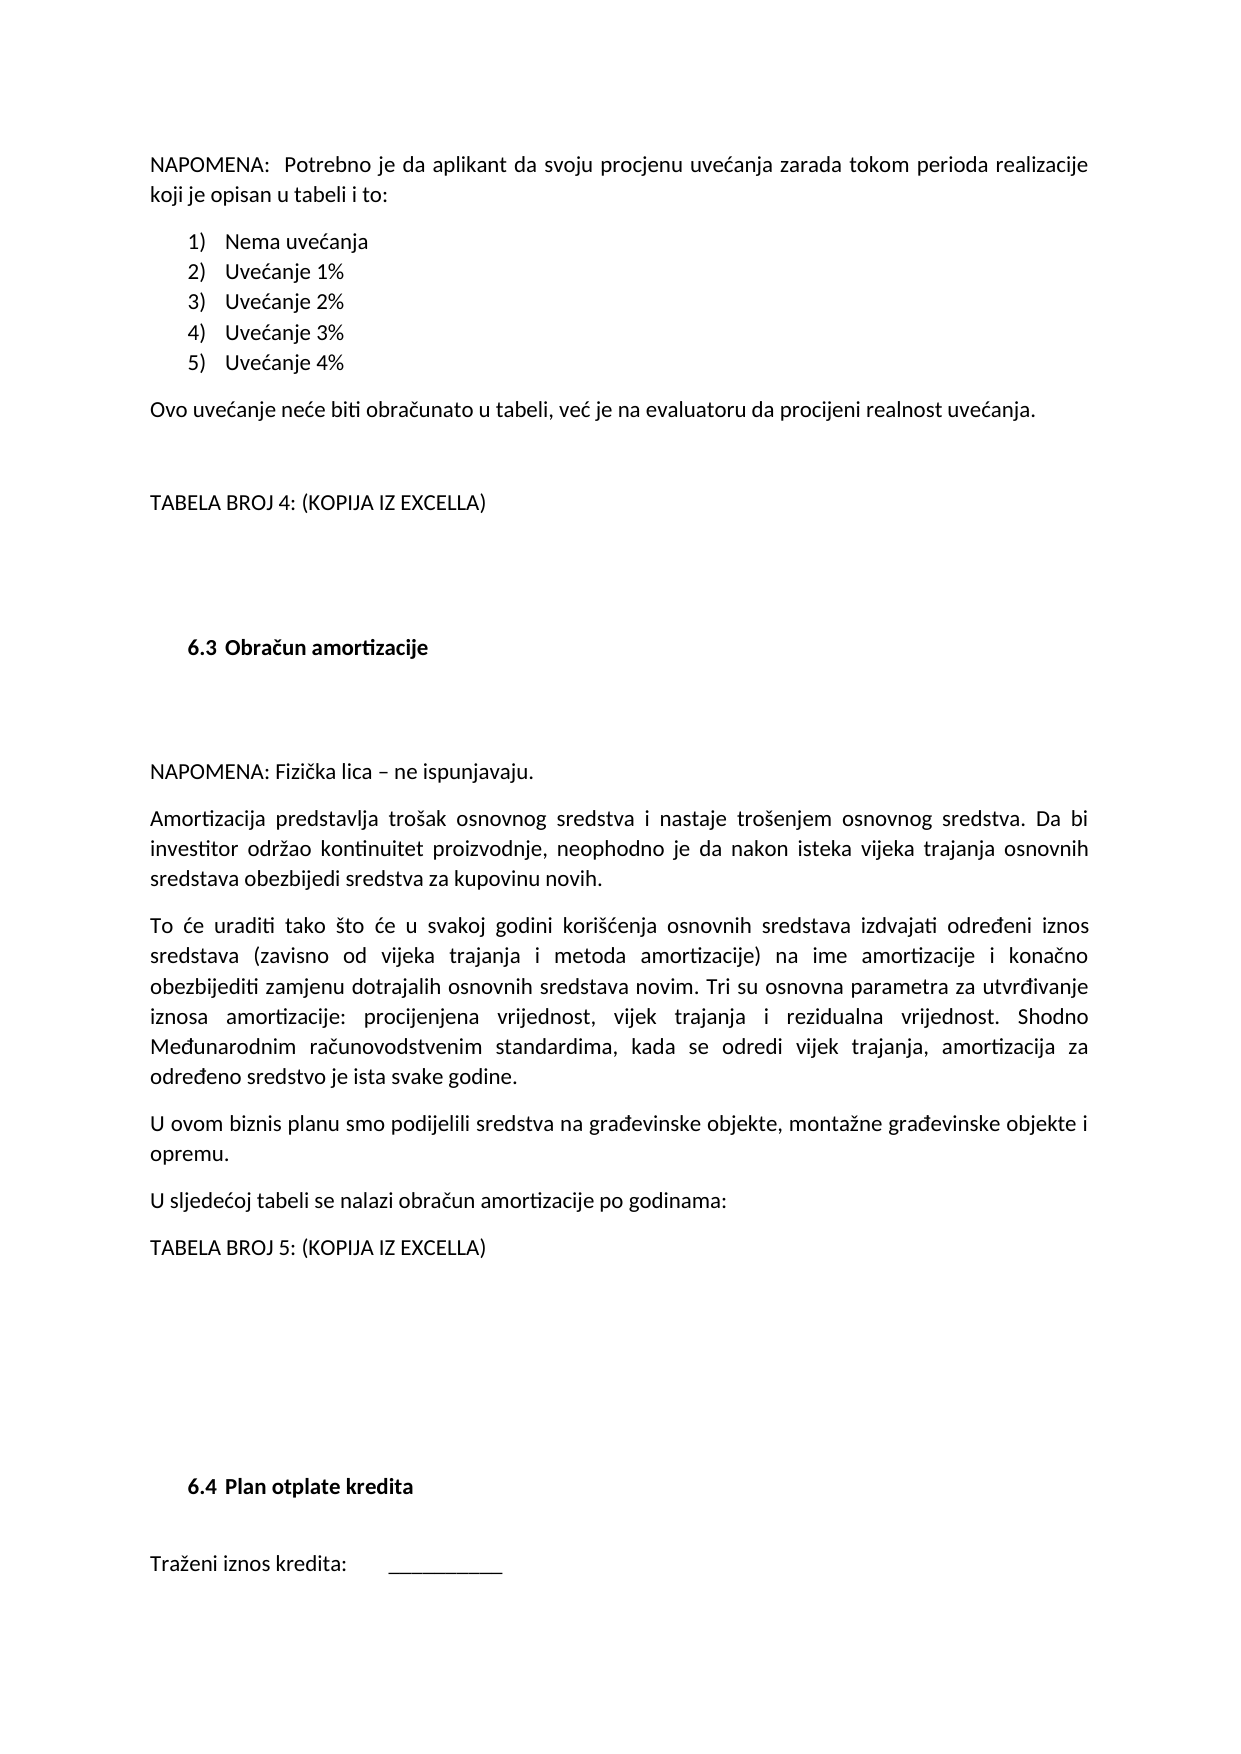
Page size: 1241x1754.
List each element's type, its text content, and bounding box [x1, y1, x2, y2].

list Nema uvećanja [187, 227, 1090, 255]
text Amortizacija predstavlja trošak osnovnog sredstva i nastaje trošenjem osnovnog sredstva. Da bi investitor održao kontinuitet proizvodnje, neophodno je da nakon isteka vijeka trajanja osnovnih sredstava obezbijedi sredstva za kupovinu novih. [150, 804, 1090, 893]
text Traženi iznos kredita: __________ [150, 1549, 1090, 1577]
text U sljedećoj tabeli se nalazi obračun amortizacije po godinama: [150, 1186, 1090, 1214]
list Uvećanje 1% [187, 257, 1090, 285]
subtitle Obračun amortizacije [187, 633, 1090, 661]
text NAPOMENA: Fizička lica – ne ispunjavaju. [150, 757, 1090, 785]
list Uvećanje 4% [187, 348, 1090, 376]
text TABELA BROJ 5: (KOPIJA IZ EXCELLA) [150, 1233, 1090, 1261]
text Ovo uvećanje neće biti obračunato u tabeli, već je na evaluatoru da procijeni realnost uvećanja. [150, 395, 1090, 423]
text U ovom biznis planu smo podijelili sredstva na građevinske objekte, montažne građevinske objekte i opremu. [150, 1109, 1090, 1168]
list Uvećanje 2% [187, 287, 1090, 316]
text To će uraditi tako što će u svakoj godini korišćenja osnovnih sredstava izdvajati određeni iznos sredstava (zavisno od vijeka trajanja i metoda amortizacije) na ime amortizacije i konačno obezbijediti zamjenu dotrajalih osnovnih sredstava novim. Tri su osnovna parametra za utvrđivanje iznosa amortizacije: procijenjena vrijednost, vijek trajanja i rezidualna vrijednost. Shodno Međunarodnim računovodstvenim standardima, kada se odredi vijek trajanja, amortizacija za određeno sredstvo je ista svake godine. [150, 911, 1090, 1091]
list Uvećanje 3% [187, 318, 1090, 346]
subtitle Plan otplate kredita [187, 1472, 1090, 1500]
text TABELA BROJ 4: (KOPIJA IZ EXCELLA) [150, 488, 1090, 517]
text NAPOMENA: Potrebno je da aplikant da svoju procjenu uvećanja zarada tokom perioda realizacije koji je opisan u tabeli i to: [150, 150, 1090, 208]
